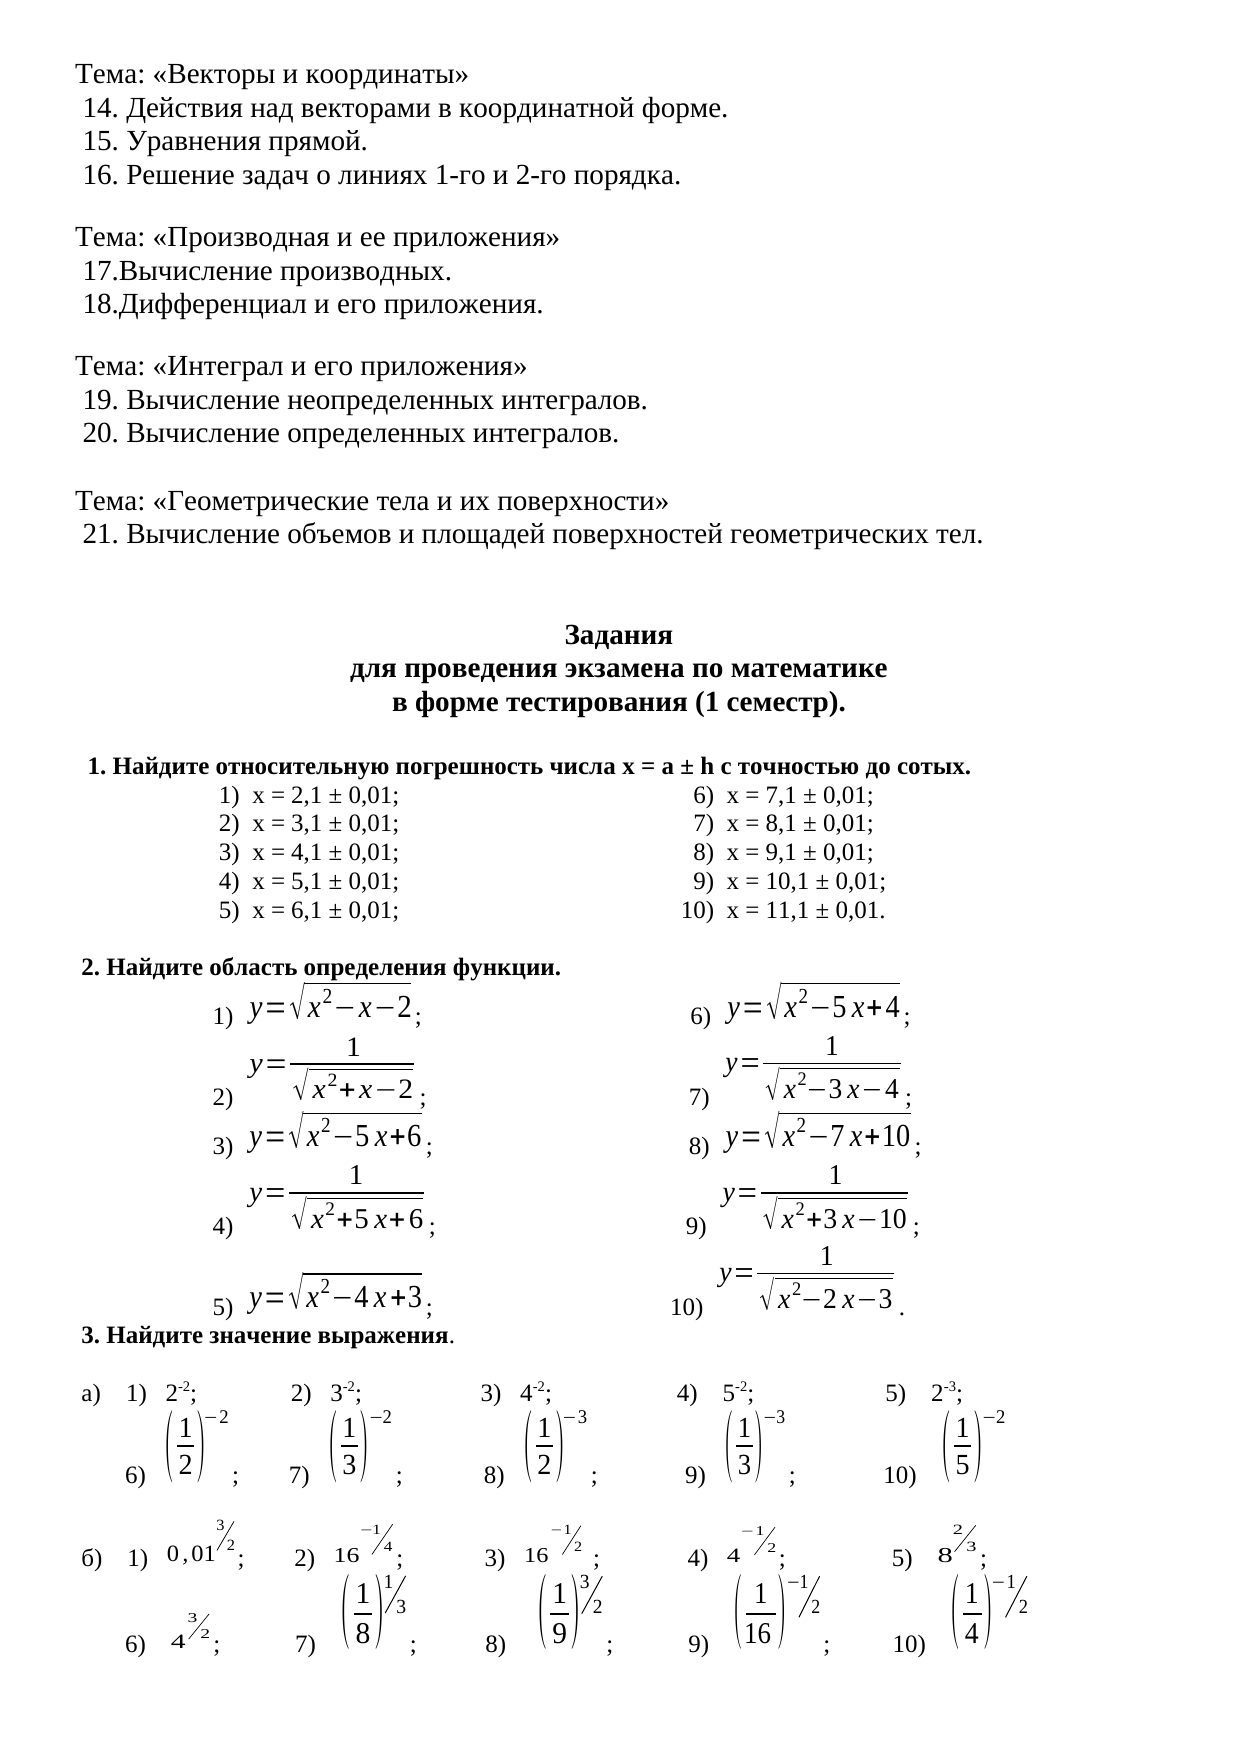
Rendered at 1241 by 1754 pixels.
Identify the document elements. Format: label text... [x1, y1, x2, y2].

text для проведения экзамена по математике [75, 650, 1162, 684]
text 1) х = 2,1 ± 0,01; 6) х = 7,1 ± 0,01; [75, 780, 1162, 808]
text 6) ; 7) ; 8) ; 9) ; 10) [75, 1571, 1162, 1658]
text 6) ; 7) ; 8) ; 9) ; 10) [75, 1407, 1162, 1489]
text 21. Вычисление объемов и площадей поверхностей геометрических тел. [75, 516, 1162, 550]
text 3) ; 8) ; [75, 1111, 1162, 1160]
text 3) х = 4,1 ± 0,01; 8) х = 9,1 ± 0,01; [75, 837, 1162, 866]
text 15. Уравнения прямой. [75, 123, 1162, 157]
text Тема: «Производная и ее приложения» [75, 219, 1162, 253]
text Тема: «Векторы и координаты» [75, 56, 1162, 90]
text 1) ; 6) ; [75, 981, 1162, 1030]
text 2. Найдите область определения функции. [75, 952, 1162, 981]
text 19. Вычисление неопределенных интегралов. [75, 382, 1162, 416]
text б) 1) ; 2) ; 3) ; 4) ; 5) ; [75, 1518, 1162, 1571]
text 2) ; 7) ; [75, 1030, 1162, 1111]
text 20. Вычисление определенных интегралов. [75, 416, 1162, 449]
text Тема: «Геометрические тела и их поверхности» [75, 483, 1162, 516]
text а) 1) 2-2; 2) 3-2; 3) 4-2; 4) 5-2; 5) 2-3; [75, 1378, 1162, 1407]
text 5) ; 10) . [75, 1240, 1162, 1321]
text Задания [75, 617, 1162, 650]
text Тема: «Интеграл и его приложения» [75, 348, 1162, 382]
text 2) х = 3,1 ± 0,01; 7) х = 8,1 ± 0,01; [75, 808, 1162, 837]
text 14. Действия над векторами в координатной форме. [75, 90, 1162, 123]
text 4) х = 5,1 ± 0,01; 9) х = 10,1 ± 0,01; [75, 866, 1162, 895]
text 4) ; 9) ; [75, 1160, 1162, 1240]
text 16. Решение задач о линиях 1-го и 2-го порядка. [75, 157, 1162, 190]
text 18.Дифференциал и его приложения. [75, 286, 1162, 320]
text 1. Найдите относительную погрешность числа x = a ± h с точностью до сотых. [75, 751, 1162, 780]
text 3. Найдите значение выражения. [75, 1321, 1162, 1349]
text в форме тестирования (1 семестр). [75, 684, 1162, 717]
text 5) х = 6,1 ± 0,01; 10) х = 11,1 ± 0,01. [75, 895, 1162, 923]
text 17.Вычисление производных. [75, 253, 1162, 286]
